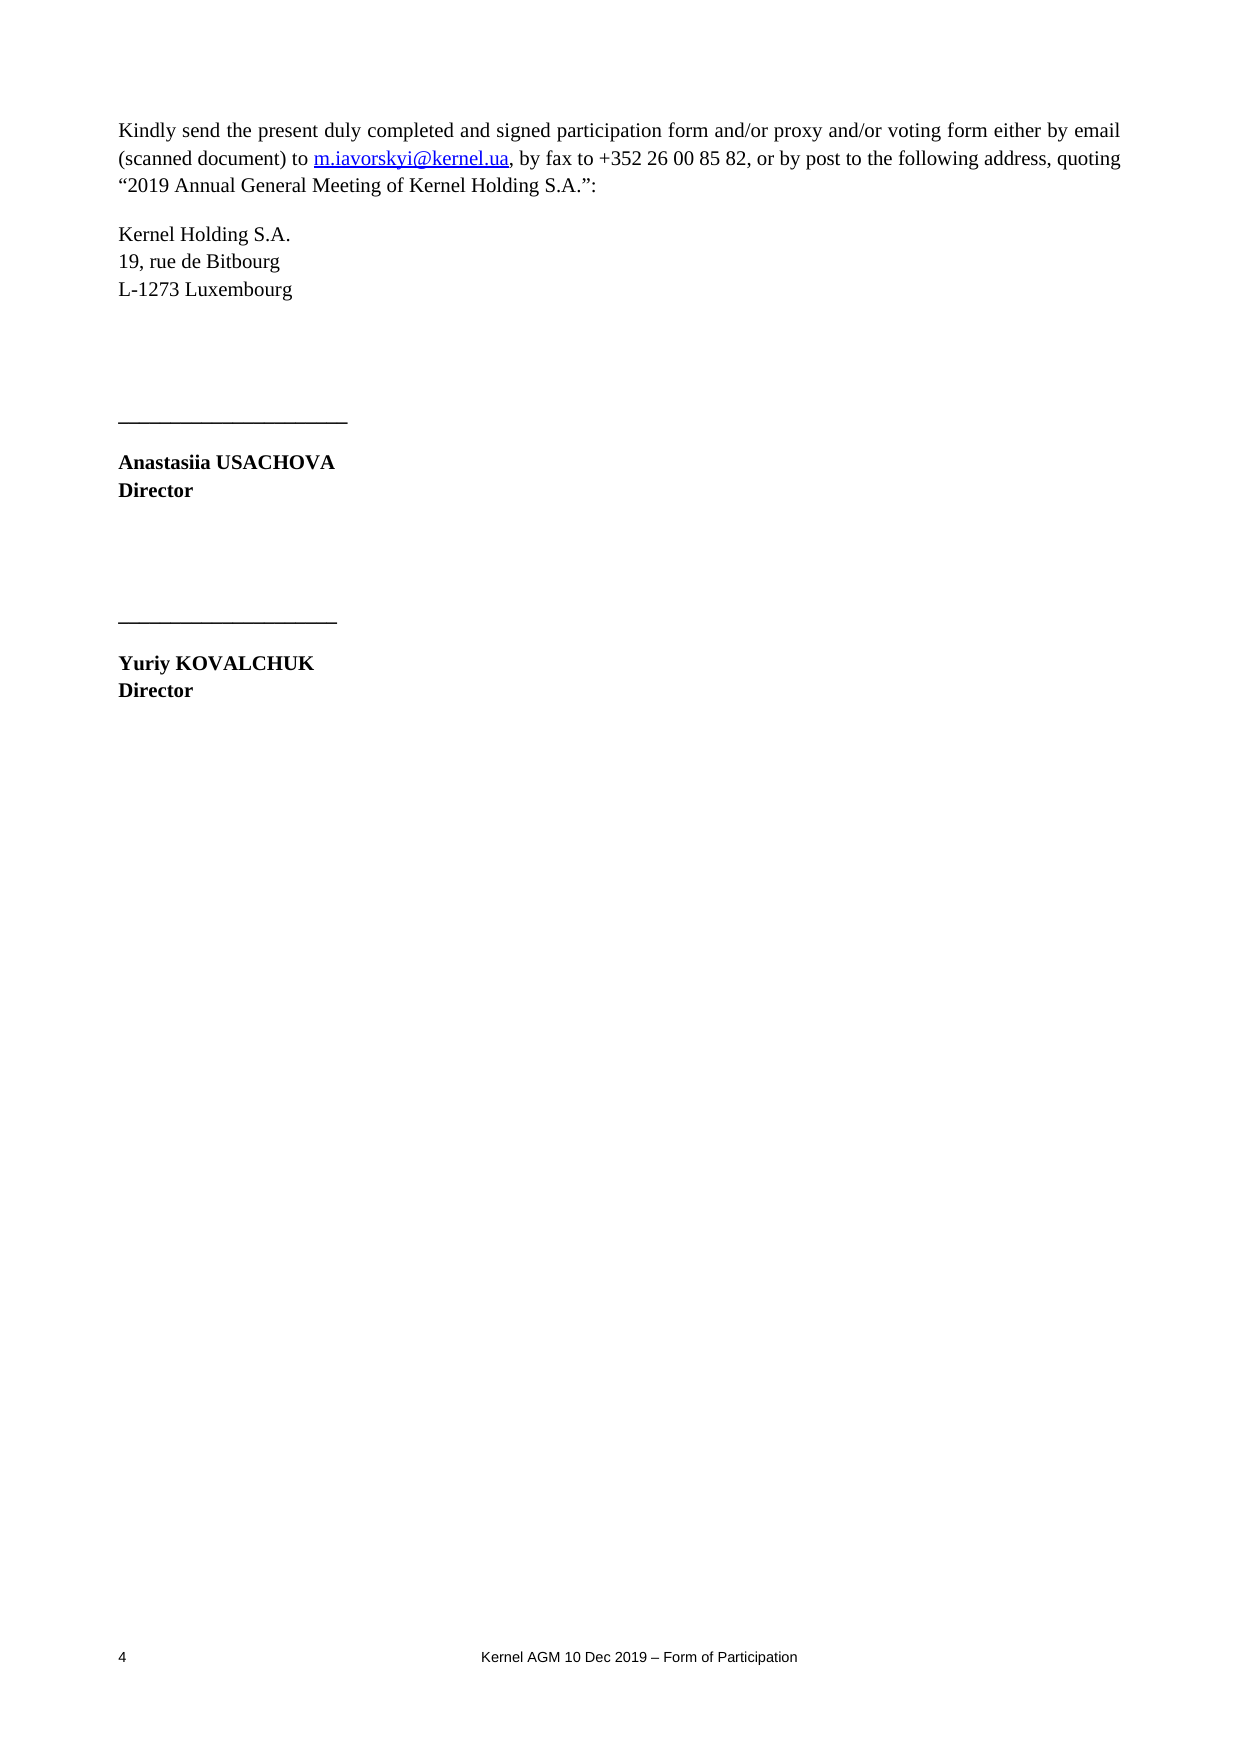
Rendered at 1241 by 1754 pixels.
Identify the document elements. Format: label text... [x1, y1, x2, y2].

text Kindly send the present duly completed and signed participation form and/or proxy and/or voting form either by email (scanned document) to m.iavorskyi@kernel.ua, by fax to +352 26 00 85 82, or by post to the following address, quoting “2019 Annual General Meeting of Kernel Holding S.A.”: [118, 118, 1122, 197]
text Yuriy KOVALCHUK [118, 650, 1122, 674]
text Kernel Holding S.A. [118, 222, 1122, 246]
text _____________________ [118, 602, 1122, 626]
text Anastasiia USACHOVA [118, 450, 1122, 474]
text L-1273 Luxembourg [118, 277, 1122, 301]
text ______________________ [118, 401, 1122, 426]
text Director [118, 678, 1122, 702]
text 19, rue de Bitbourg [118, 249, 1122, 273]
text Director [118, 477, 1122, 502]
